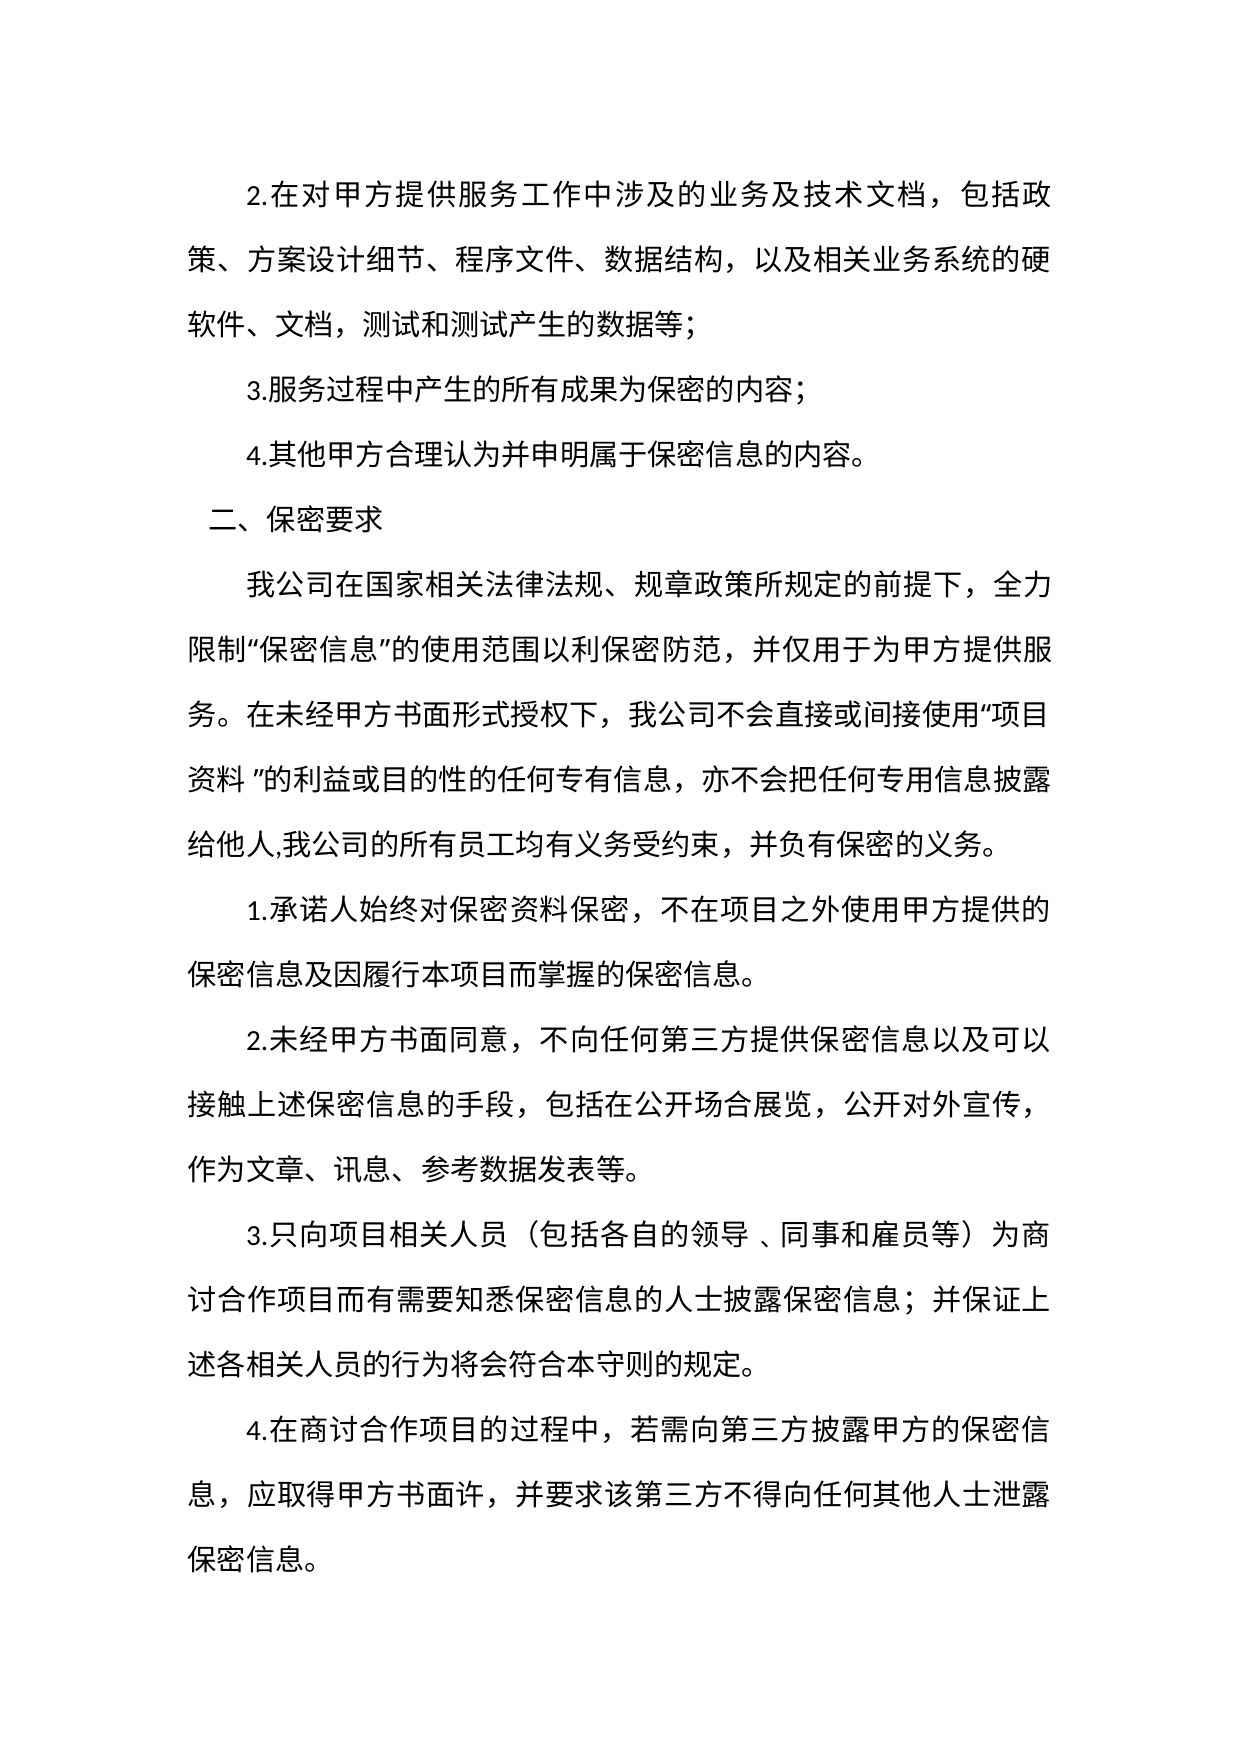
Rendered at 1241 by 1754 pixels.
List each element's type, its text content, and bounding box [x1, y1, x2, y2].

text 2.在对甲方提供服务工作中涉及的业务及技术文档，包括政策、方案设计细节、程序文件、数据结构，以及相关业务系统的硬软件、文档，测试和测试产生的数据等； [187, 162, 1053, 357]
text 4.在商讨合作项目的过程中，若需向第三方披露甲方的保密信息，应取得甲方书面许，并要求该第三方不得向任何其他人士泄露保密信息。 [187, 1397, 1053, 1592]
text 3.服务过程中产生的所有成果为保密的内容； [187, 357, 1053, 422]
text 1.承诺人始终对保密资料保密，不在项目之外使用甲方提供的保密信息及因履行本项目而掌握的保密信息。 [187, 877, 1053, 1007]
text 4.其他甲方合理认为并申明属于保密信息的内容。 [187, 422, 1053, 487]
text 二、保密要求 [187, 487, 1053, 552]
text 我公司在国家相关法律法规、规章政策所规定的前提下，全力限制“保密信息”的使用范围以利保密防范，并仅用于为甲方提供服务。在未经甲方书面形式授权下，我公司不会直接或间接使用“项目资料 ”的利益或目的性的任何专有信息，亦不会把任何专用信息披露给他人,我公司的所有员工均有义务受约束，并负有保密的义务。 [187, 552, 1053, 877]
text 3.只向项目相关人员（包括各自的领导﹑同事和雇员等）为商讨合作项目而有需要知悉保密信息的人士披露保密信息；并保证上述各相关人员的行为将会符合本守则的规定。 [187, 1202, 1053, 1397]
text 2.未经甲方书面同意，不向任何第三方提供保密信息以及可以接触上述保密信息的手段，包括在公开场合展览，公开对外宣传，作为文章、讯息、参考数据发表等。 [187, 1007, 1053, 1202]
